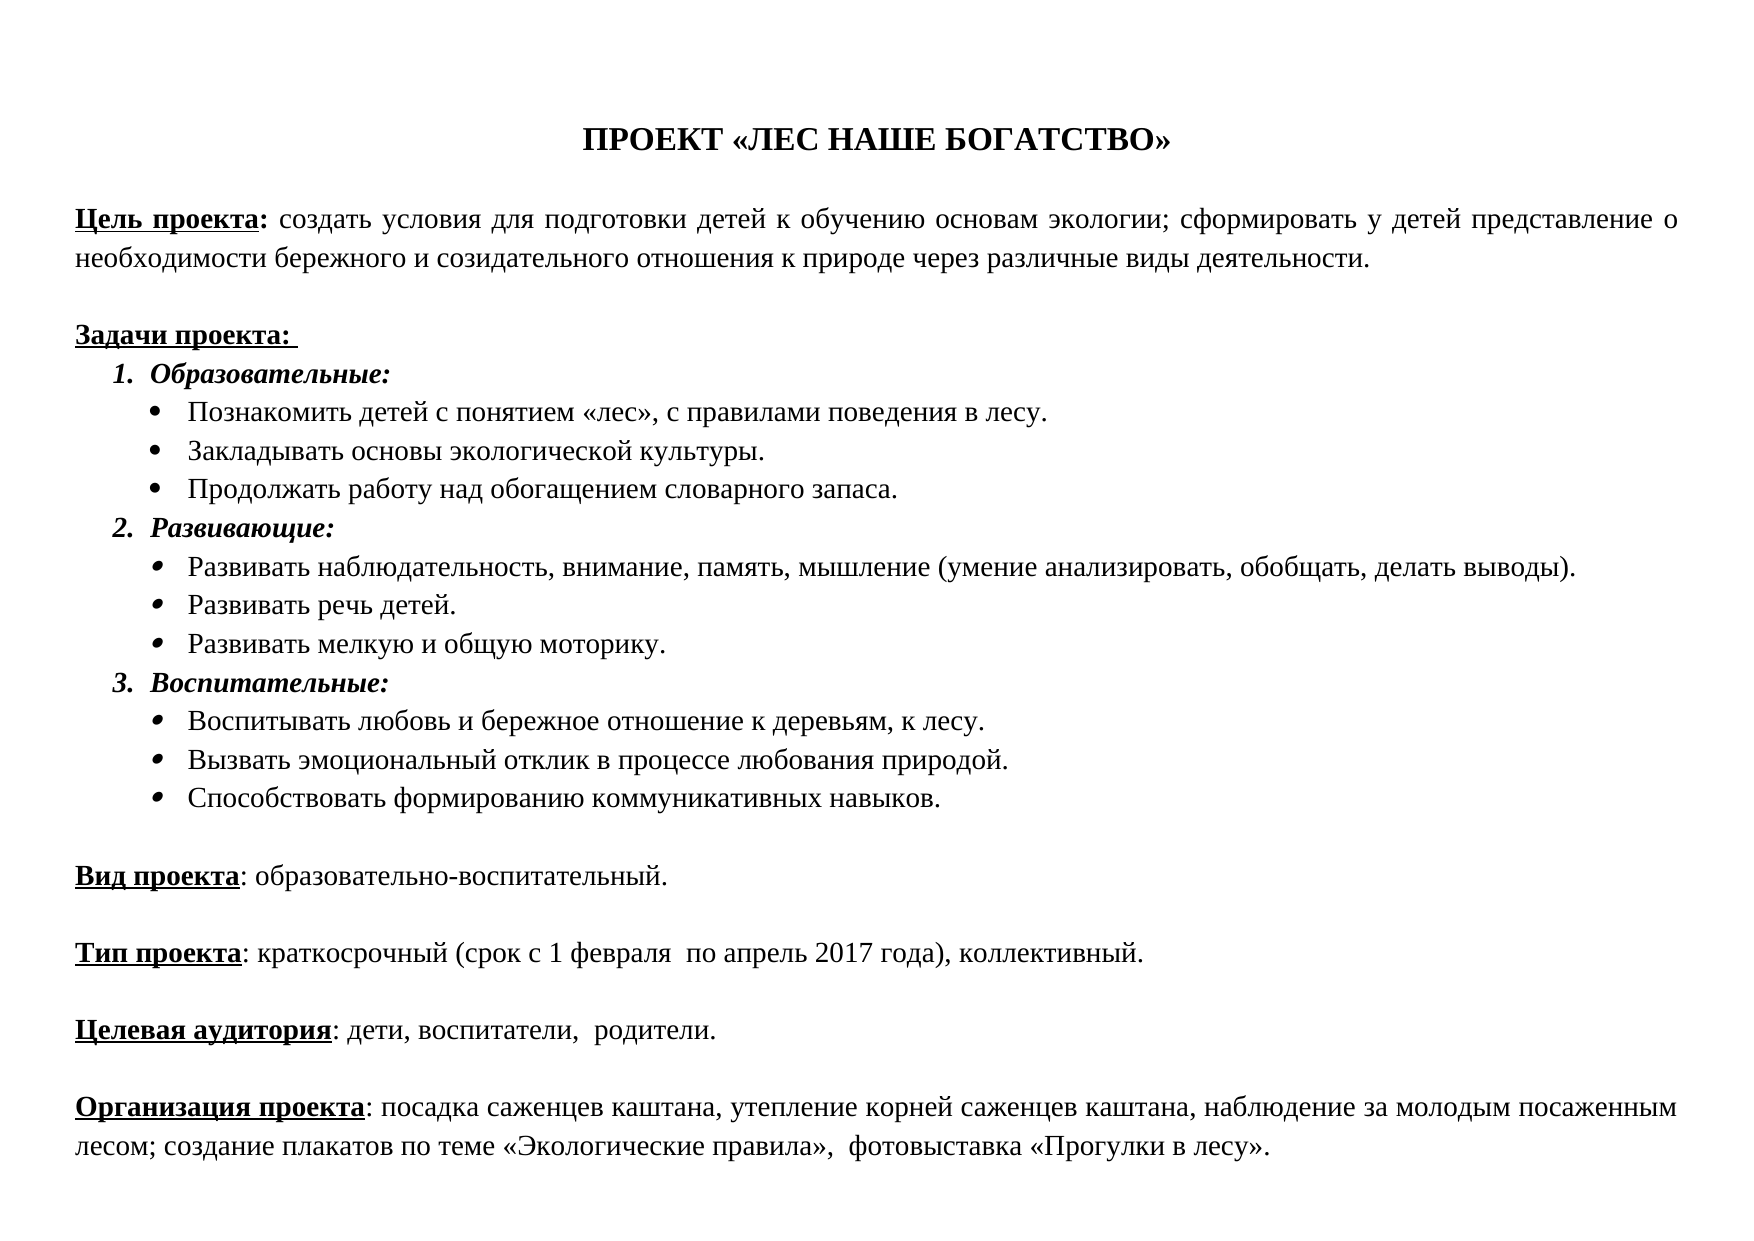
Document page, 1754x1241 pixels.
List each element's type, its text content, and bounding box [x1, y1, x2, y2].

text Цель проекта: создать условия для подготовки детей к обучению основам экологии; сформировать у детей представление о необходимости бережного и созидательного отношения к природе через различные виды деятельности. [75, 202, 1679, 274]
list Продолжать работу над обогащением словарного запаса. [150, 472, 1679, 505]
text Целевая аудитория: дети, воспитатели, родители. [75, 1012, 1679, 1046]
list Познакомить детей с понятием «лес», c правилами поведения в лесу. [150, 394, 1679, 428]
text Тип проекта: краткосрочный (срок с 1 февраля по апрель 2017 года), коллективный. [75, 935, 1679, 968]
list Способствовать формированию коммуникативных навыков. [150, 781, 1679, 814]
list Образовательные: [112, 356, 1679, 389]
text ПРОЕКТ «ЛЕС НАШЕ БОГАТСТВО» [75, 119, 1679, 157]
text Задачи проекта: [75, 317, 1679, 351]
list Развивать мелкую и общую моторику. [150, 626, 1679, 660]
list Воспитывать любовь и бережное отношение к деревьям, к лесу. [150, 703, 1679, 737]
list Развивать речь детей. [150, 587, 1679, 621]
list Закладывать основы экологической культуры. [150, 433, 1679, 467]
text Организация проекта: посадка саженцев каштана, утепление корней саженцев каштана, наблюдение за молодым посаженным лесом; создание плакатов по теме «Экологические правила», фотовыставка «Прогулки в лесу». [75, 1089, 1679, 1161]
text Вид проекта: образовательно-воспитательный. [75, 858, 1679, 891]
list Развивать наблюдательность, внимание, память, мышление (умение анализировать, обобщать, делать выводы). [150, 549, 1679, 582]
list Развивающие: [112, 510, 1679, 544]
list Воспитательные: [112, 665, 1679, 698]
list Вызвать эмоциональный отклик в процессе любования природой. [150, 742, 1679, 776]
